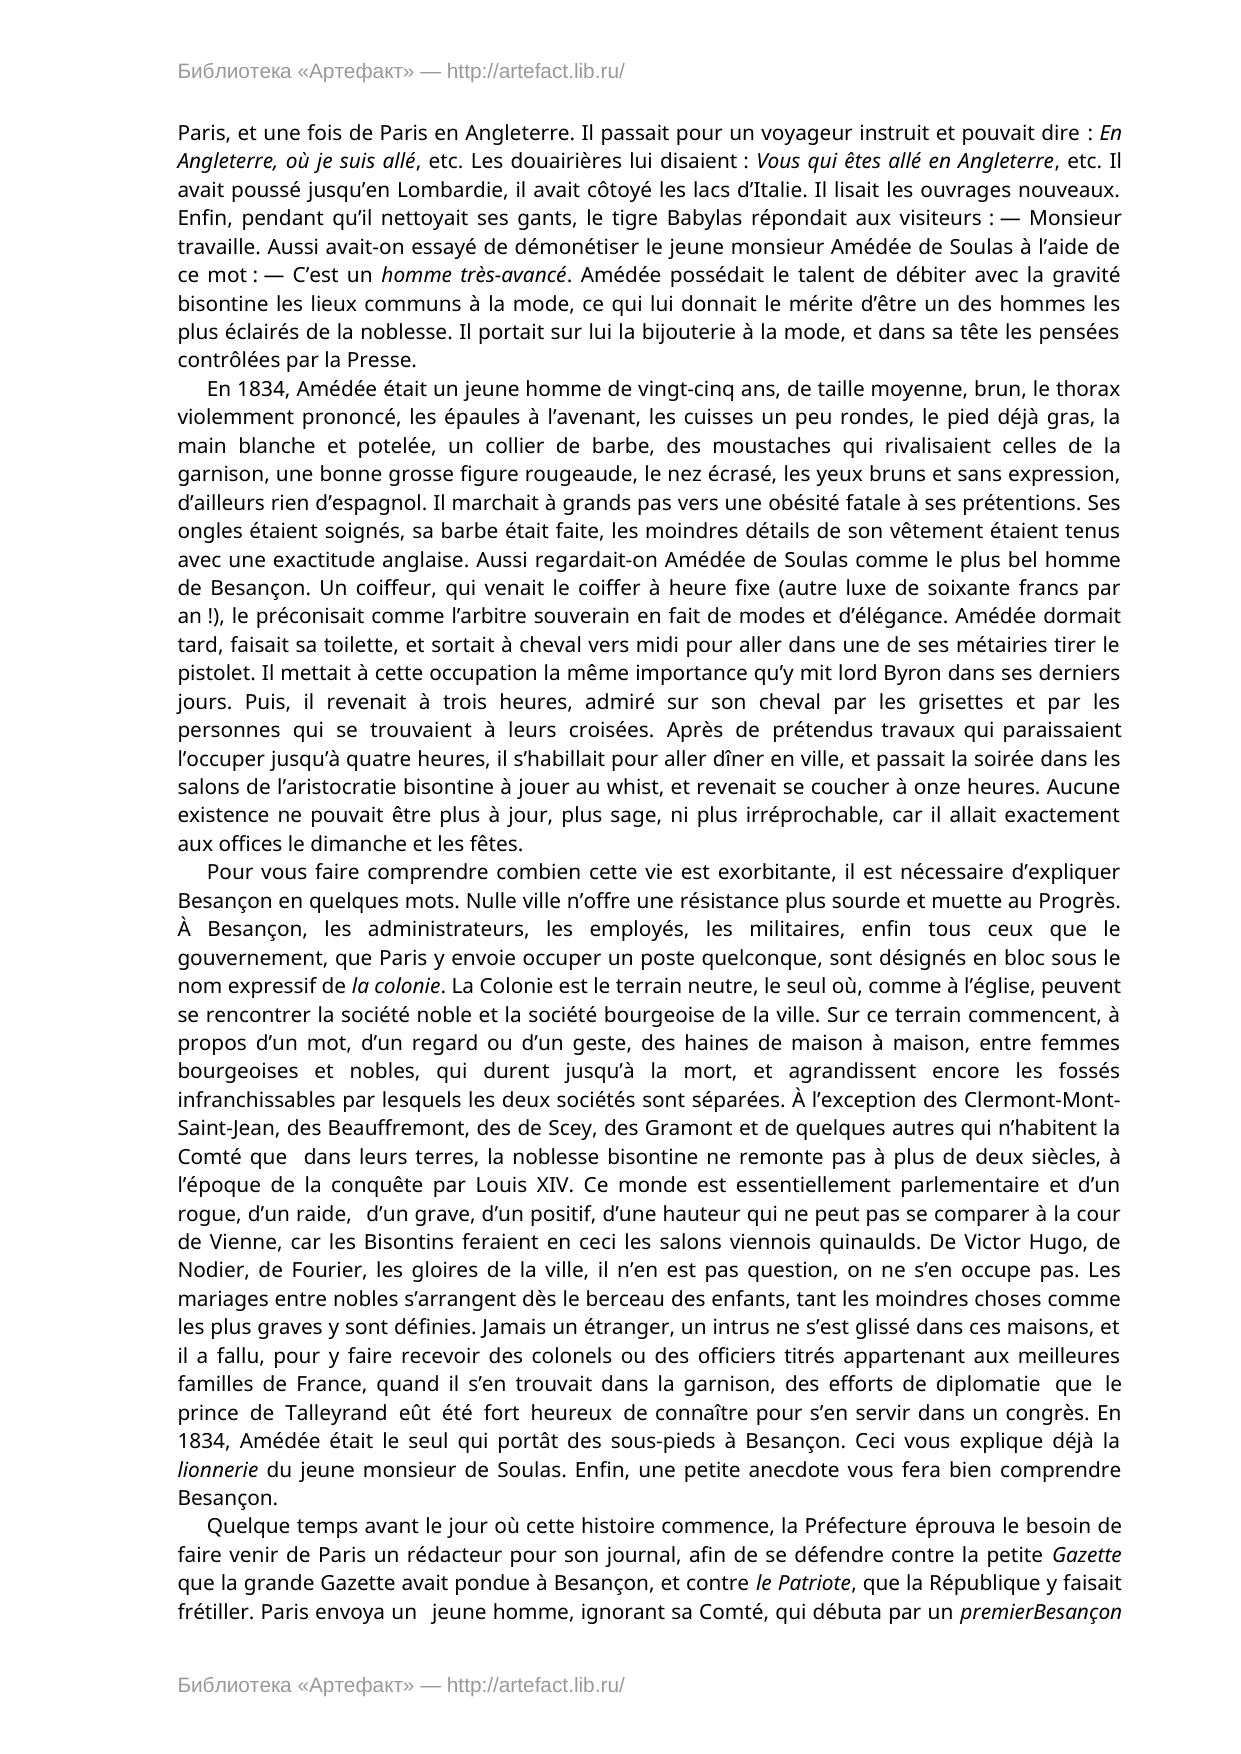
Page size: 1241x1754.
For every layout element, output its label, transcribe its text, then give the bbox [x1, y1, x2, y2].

text Pour vous faire comprendre combien cette vie est exorbitante, il est nécessaire d’expliquer Besançon en quelques mots. Nulle ville n’offre une résistance plus sourde et muette au Progrès. À Besançon, les administrateurs, les employés, les militaires, enfin tous ceux que le gouvernement, que Paris y envoie occuper un poste quelconque, sont désignés en bloc sous le nom expressif de la colonie. La Colonie est le terrain neutre, le seul où, comme à l’église, peuvent se rencontrer la société noble et la société bourgeoise de la ville. Sur ce terrain commencent, à propos d’un mot, d’un regard ou d’un geste, des haines de maison à maison, entre femmes bourgeoises et nobles, qui durent jusqu’à la mort, et agrandissent encore les fossés infranchissables par lesquels les deux sociétés sont séparées. À l’exception des Clermont-Mont-Saint-Jean, des Beauffremont, des de Scey, des Gramont et de quelques autres qui n’habitent la Comté que dans leurs terres, la noblesse bisontine ne remonte pas à plus de deux siècles, à l’époque de la conquête par Louis XIV. Ce monde est essentiellement parlementaire et d’un rogue, d’un raide, d’un grave, d’un positif, d’une hauteur qui ne peut pas se comparer à la cour de Vienne, car les Bisontins feraient en ceci les salons viennois quinaulds. De Victor Hugo, de Nodier, de Fourier, les gloires de la ville, il n’en est pas question, on ne s’en occupe pas. Les mariages entre nobles s’arrangent dès le berceau des enfants, tant les moindres choses comme les plus graves y sont définies. Jamais un étranger, un intrus ne s’est glissé dans ces maisons, et il a fallu, pour y faire recevoir des colonels ou des officiers titrés appartenant aux meilleures familles de France, quand il s’en trouvait dans la garnison, des efforts de diplomatie que le prince de Talleyrand eût été fort heureux de connaître pour s’en servir dans un congrès. En 1834, Amédée était le seul qui portât des sous-pieds à Besançon. Ceci vous explique déjà la lionnerie du jeune monsieur de Soulas. Enfin, une petite anecdote vous fera bien comprendre Besançon. [177, 857, 1122, 1512]
text En 1834, Amédée était un jeune homme de vingt-cinq ans, de taille moyenne, brun, le thorax violemment prononcé, les épaules à l’avenant, les cuisses un peu rondes, le pied déjà gras, la main blanche et potelée, un collier de barbe, des moustaches qui rivalisaient celles de la garnison, une bonne grosse figure rougeaude, le nez écrasé, les yeux bruns et sans expression, d’ailleurs rien d’espagnol. Il marchait à grands pas vers une obésité fatale à ses prétentions. Ses ongles étaient soignés, sa barbe était faite, les moindres détails de son vêtement étaient tenus avec une exactitude anglaise. Aussi regardait-on Amédée de Soulas comme le plus bel homme de Besançon. Un coiffeur, qui venait le coiffer à heure fixe (autre luxe de soixante francs par an !), le préconisait comme l’arbitre souverain en fait de modes et d’élégance. Amédée dormait tard, faisait sa toilette, et sortait à cheval vers midi pour aller dans une de ses métairies tirer le pistolet. Il mettait à cette occupation la même importance qu’y mit lord Byron dans ses derniers jours. Puis, il revenait à trois heures, admiré sur son cheval par les grisettes et par les personnes qui se trouvaient à leurs croisées. Après de prétendus travaux qui paraissaient l’occuper jusqu’à quatre heures, il s’habillait pour aller dîner en ville, et passait la soirée dans les salons de l’aristocratie bisontine à jouer au whist, et revenait se coucher à onze heures. Aucune existence ne pouvait être plus à jour, plus sage, ni plus irréprochable, car il allait exactement aux offices le dimanche et les fêtes. [177, 374, 1122, 857]
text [177, 118, 1122, 374]
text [177, 1512, 1122, 1625]
